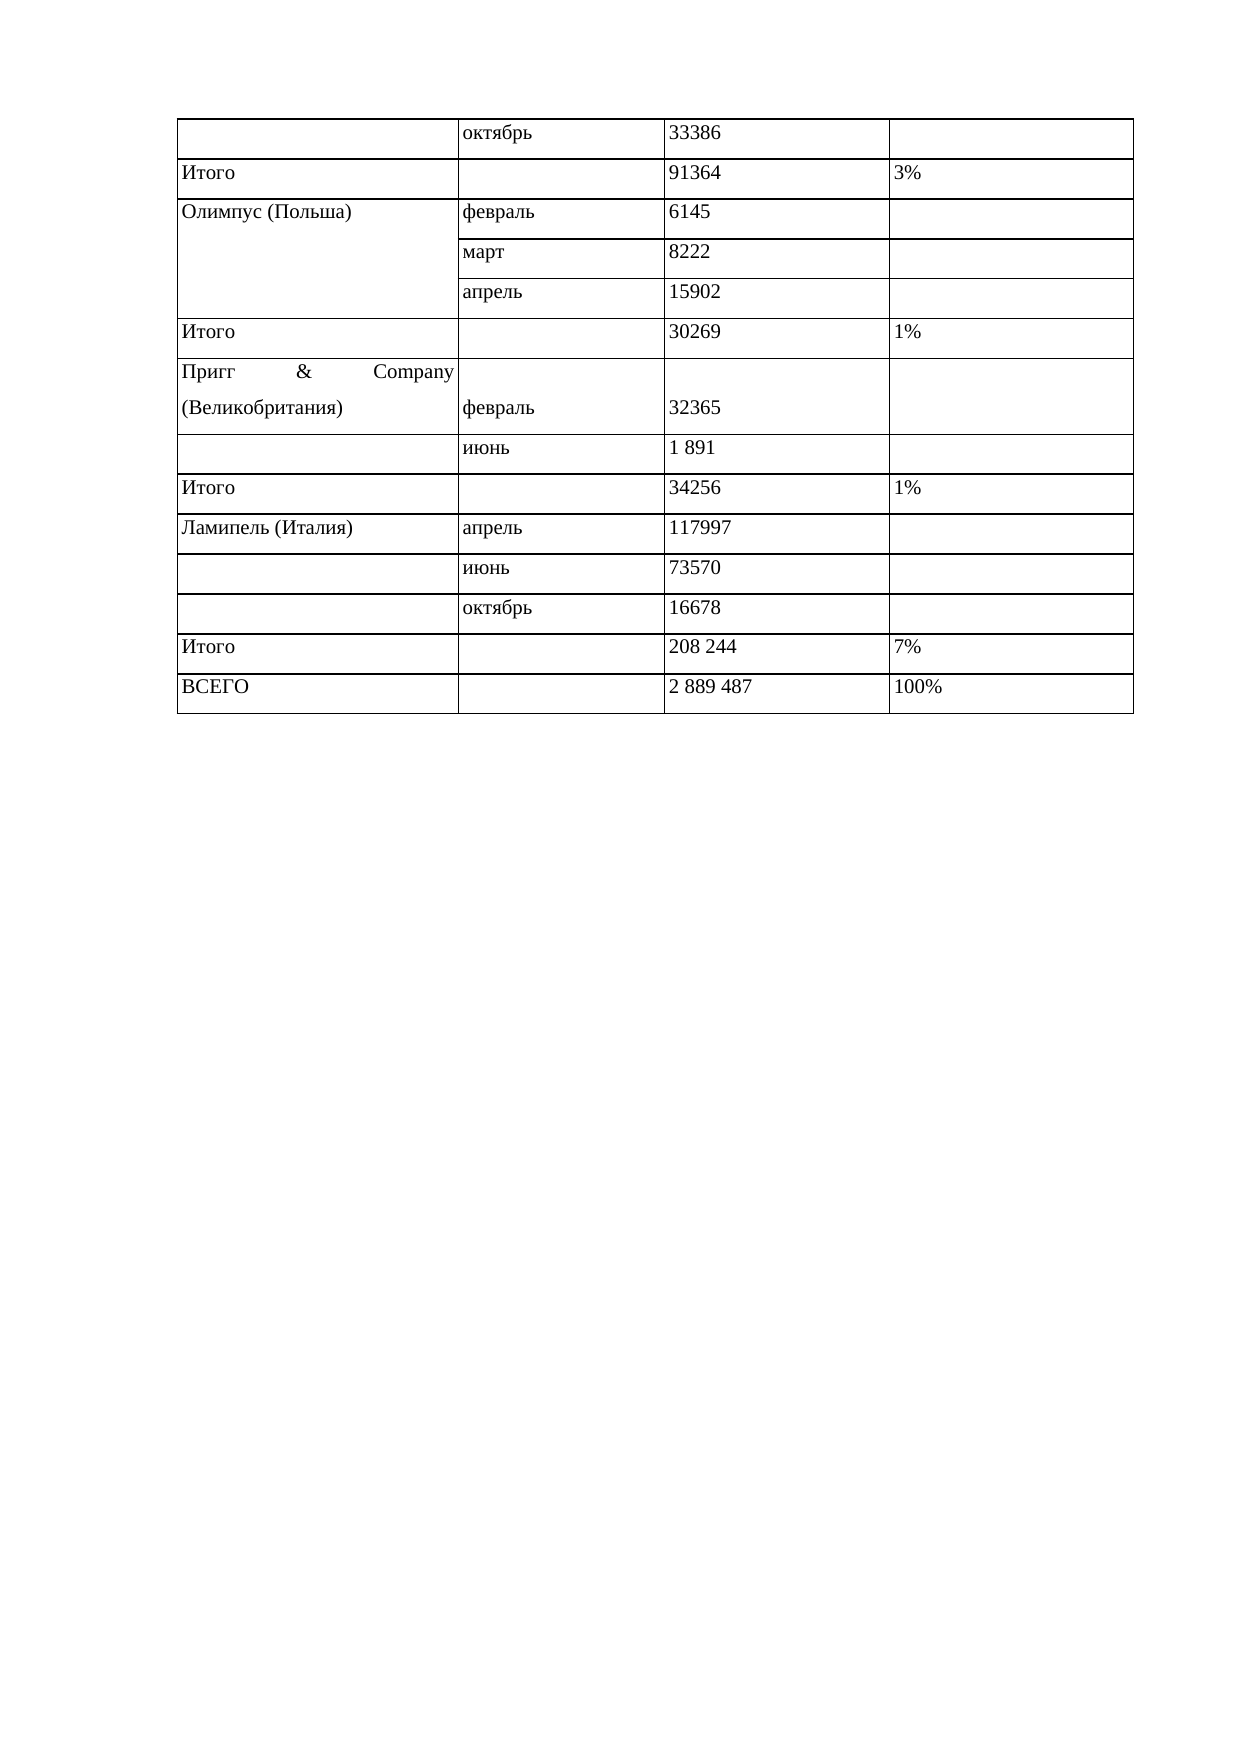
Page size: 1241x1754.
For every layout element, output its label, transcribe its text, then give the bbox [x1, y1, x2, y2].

table_cell 1% [890, 475, 1133, 513]
table_cell [178, 555, 458, 593]
table_cell октябрь [459, 595, 664, 633]
table_cell [459, 635, 664, 673]
table_cell [178, 595, 458, 633]
table_cell Итого [178, 635, 458, 673]
table_cell [178, 120, 458, 158]
table_cell [890, 279, 1133, 318]
table_cell 34256 [665, 475, 889, 513]
table_cell 6145 [665, 200, 889, 238]
table_cell [890, 240, 1133, 278]
table_cell ВСЕГО [178, 675, 458, 713]
table_cell 100% [890, 675, 1133, 713]
table_cell 208 244 [665, 635, 889, 673]
table_cell [459, 675, 664, 713]
table_cell Итого [178, 160, 458, 198]
table_cell 15902 [665, 279, 889, 318]
table_cell 2 889 487 [665, 675, 889, 713]
table_cell 1% [890, 319, 1133, 357]
table_cell [459, 475, 664, 513]
table_cell Ламипель (Италия) [178, 515, 458, 553]
table_cell 117997 [665, 515, 889, 553]
table_cell Итого [178, 475, 458, 513]
table_cell 16678 [665, 595, 889, 633]
table_cell [890, 120, 1133, 158]
table_cell 32365 [665, 359, 889, 433]
table_cell 8222 [665, 240, 889, 278]
table_cell [890, 555, 1133, 593]
table_cell Итого [178, 319, 458, 357]
table_cell [459, 319, 664, 357]
table_cell 7% [890, 635, 1133, 673]
table_cell [890, 435, 1133, 473]
table_cell февраль [459, 200, 664, 238]
table_cell 3% [890, 160, 1133, 198]
table_cell 73570 [665, 555, 889, 593]
table_cell [890, 200, 1133, 238]
table_cell [178, 435, 458, 473]
table_cell июнь [459, 555, 664, 593]
table_cell [890, 515, 1133, 553]
table_cell Олимпус (Польша) [178, 200, 458, 318]
table_cell апрель [459, 515, 664, 553]
table_cell март [459, 240, 664, 278]
table_cell Пригг & Company (Великобритания) [178, 359, 458, 433]
table_cell 1 891 [665, 435, 889, 473]
table_cell [890, 595, 1133, 633]
table_cell [459, 160, 664, 198]
table_cell июнь [459, 435, 664, 473]
table_cell 33386 [665, 120, 889, 158]
table_cell 91364 [665, 160, 889, 198]
table_cell октябрь [459, 120, 664, 158]
table_cell [890, 359, 1133, 433]
table_cell февраль [459, 359, 664, 433]
table_cell апрель [459, 279, 664, 318]
table_cell 30269 [665, 319, 889, 357]
